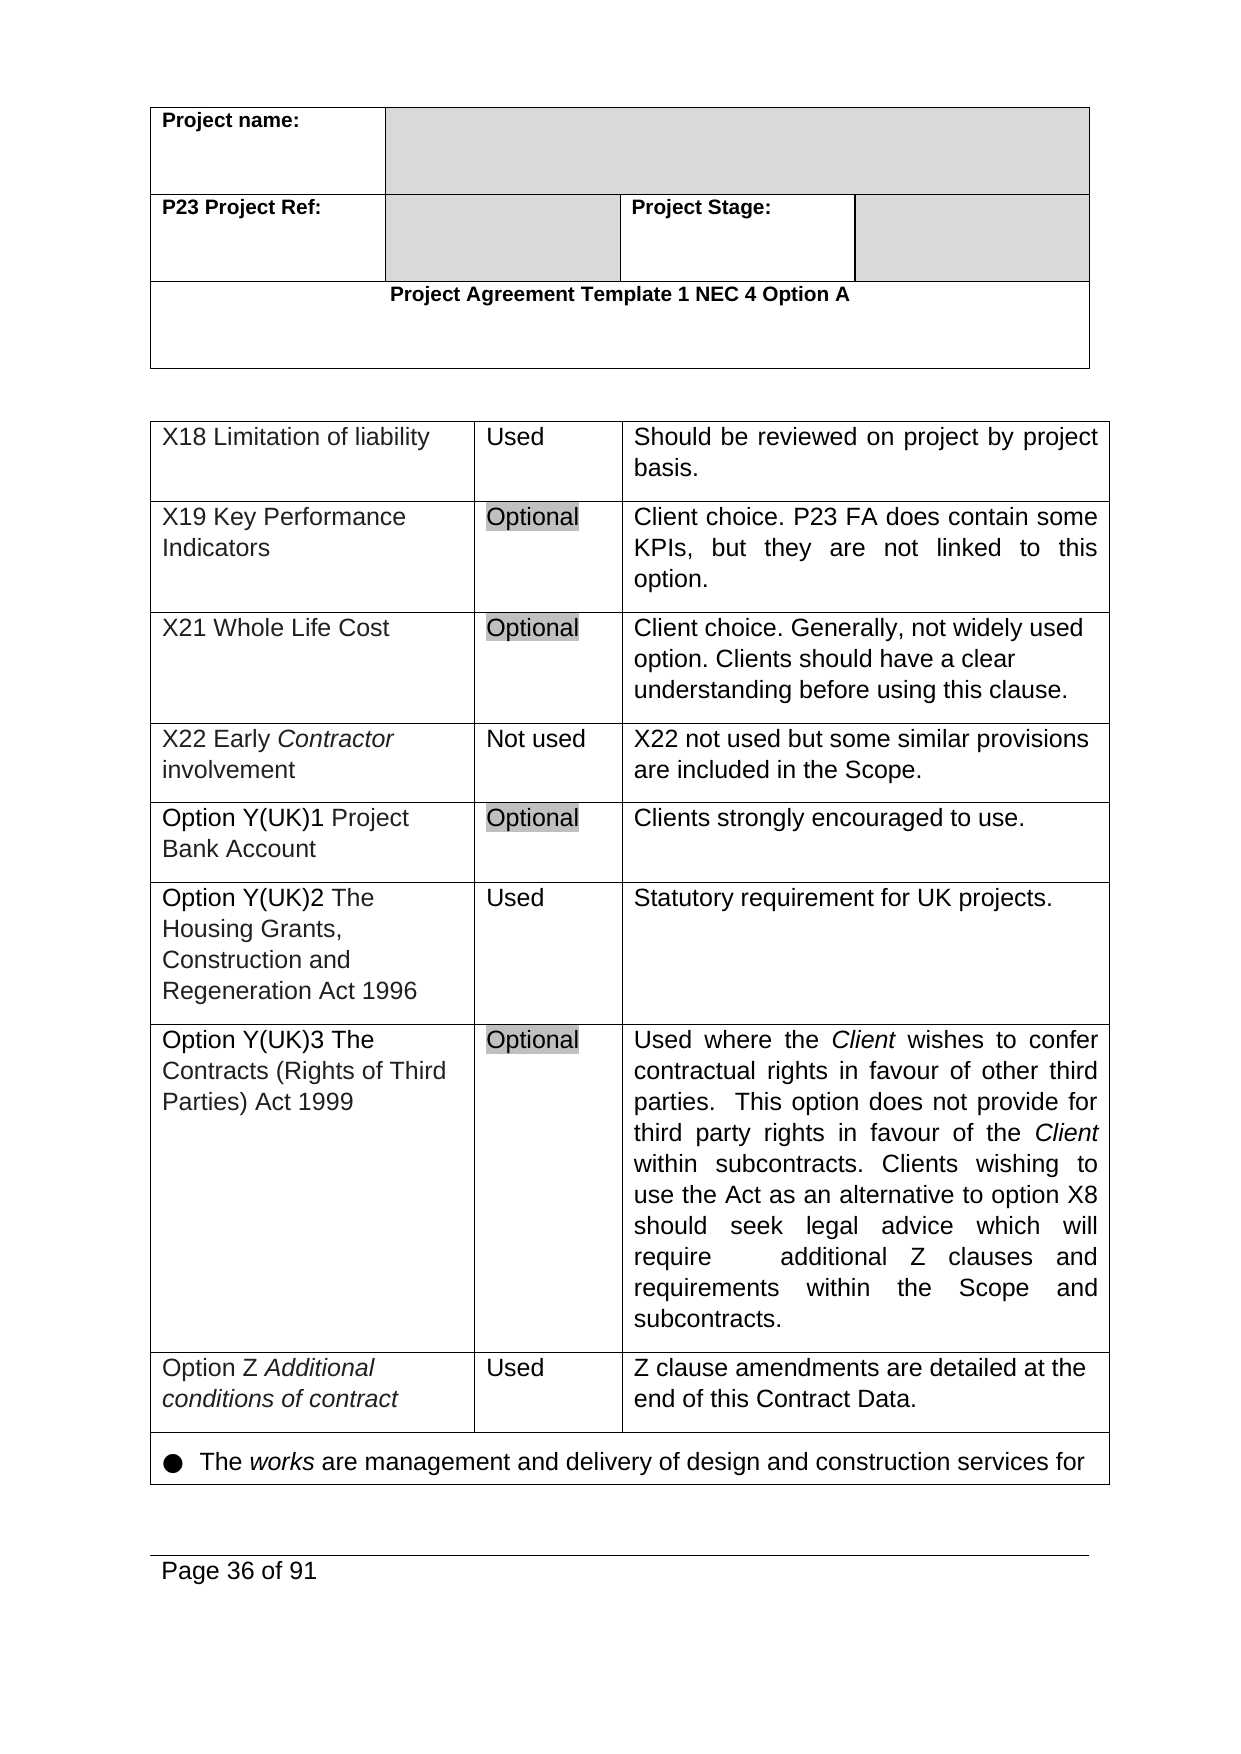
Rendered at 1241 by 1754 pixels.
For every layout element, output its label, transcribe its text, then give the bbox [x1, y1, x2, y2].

table_cell Option Y(UK)1 Project Bank Account [151, 803, 474, 882]
table_cell Optional [475, 502, 622, 612]
table_cell Client choice. Generally, not widely used option. Clients should have a clear understanding before using this clause. [623, 613, 1109, 722]
table_cell Optional [475, 613, 622, 722]
table_cell X22 Early Contractor involvement [151, 724, 474, 802]
table_cell Not used [475, 724, 622, 802]
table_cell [151, 1433, 1109, 1484]
table_cell Used [475, 1353, 622, 1432]
table_cell Option Z Additional conditions of contract [151, 1353, 474, 1432]
table_cell Optional [475, 1025, 622, 1352]
table_cell Option Y(UK)2 The Housing Grants, Construction and Regeneration Act 1996 [151, 883, 474, 1024]
table_cell Client choice. P23 FA does contain some KPIs, but they are not linked to this option. [623, 502, 1109, 612]
table_cell X22 not used but some similar provisions are included in the Scope. [623, 724, 1109, 802]
table_cell Used where the Client wishes to confer contractual rights in favour of other third parties. This option does not provide for third party rights in favour of the Client within subcontracts. Clients wishing to use the Act as an alternative to option X8 should seek legal advice which will require additional Z clauses and requirements within the Scope and subcontracts. [623, 1025, 1109, 1352]
table_cell Z clause amendments are detailed at the end of this Contract Data. [623, 1353, 1109, 1432]
table_cell Option Y(UK)3 The Contracts (Rights of Third Parties) Act 1999 [151, 1025, 474, 1352]
table_cell X21 Whole Life Cost [151, 613, 474, 722]
table_cell Optional [475, 803, 622, 882]
table_cell Used [475, 883, 622, 1024]
table_cell X19 Key Performance Indicators [151, 502, 474, 612]
table_cell X18 Limitation of liability [151, 422, 474, 501]
table_cell Used [475, 422, 622, 501]
table_cell Should be reviewed on project by project basis. [623, 422, 1109, 501]
table_cell Statutory requirement for UK projects. [623, 883, 1109, 1024]
table_cell Clients strongly encouraged to use. [623, 803, 1109, 882]
